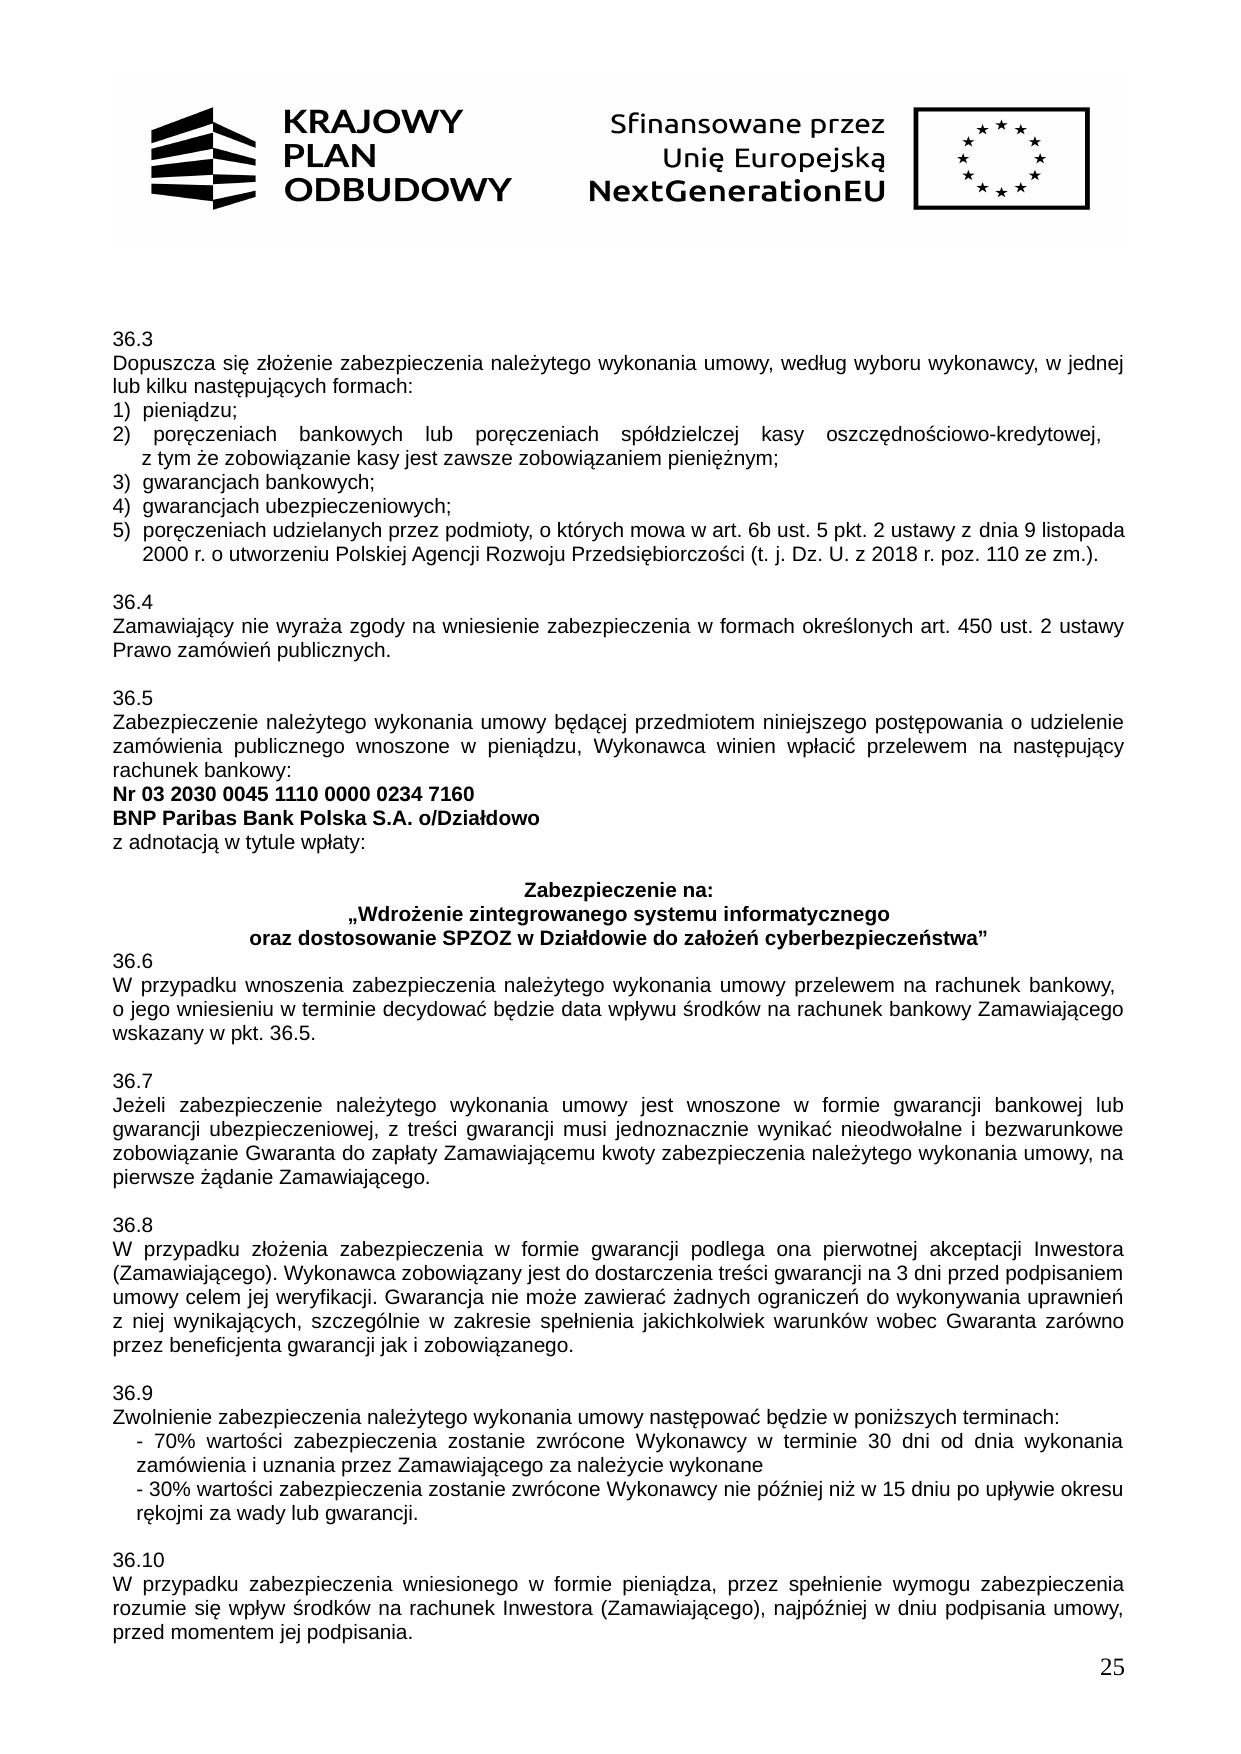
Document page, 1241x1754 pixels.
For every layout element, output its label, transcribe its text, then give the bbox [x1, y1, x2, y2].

text z adnotacją w tytule wpłaty: [112, 829, 1125, 853]
text 5) poręczeniach udzielanych przez podmioty, o których mowa w art. 6b ust. 5 pkt. 2 ustawy z dnia 9 listopada 2000 r. o utworzeniu Polskiej Agencji Rozwoju Przedsiębiorczości (t. j. Dz. U. z 2018 r. poz. 110 ze zm.). [112, 518, 1125, 566]
text 36.4 [112, 590, 1125, 614]
text W przypadku wnoszenia zabezpieczenia należytego wykonania umowy przelewem na rachunek bankowy, o jego wniesieniu w terminie decydować będzie data wpływu środków na rachunek bankowy Zamawiającego wskazany w pkt. 36.5. [112, 973, 1125, 1045]
text oraz dostosowanie SPZOZ w Działdowie do założeń cyberbezpieczeństwa” [112, 925, 1125, 949]
text 36.5 [112, 686, 1125, 710]
text „Wdrożenie zintegrowanego systemu informatycznego [112, 901, 1125, 925]
text 3) gwarancjach bankowych; [112, 470, 1125, 494]
text Zamawiający nie wyraża zgody na wniesienie zabezpieczenia w formach określonych art. 450 ust. 2 ustawy Prawo zamówień publicznych. [112, 614, 1125, 662]
text 36.7 [112, 1069, 1125, 1093]
text 36.8 [112, 1213, 1125, 1237]
text 36.3 Dopuszcza się złożenie zabezpieczenia należytego wykonania umowy, według wyboru wykonawcy, w jednej lub kilku następujących formach: [112, 326, 1125, 398]
text 36.6 [112, 949, 1125, 973]
text 2) poręczeniach bankowych lub poręczeniach spółdzielczej kasy oszczędnościowo-kredytowej, z tym że zobowiązanie kasy jest zawsze zobowiązaniem pieniężnym; [112, 422, 1125, 470]
text BNP Paribas Bank Polska S.A. o/Działdowo [112, 806, 1125, 829]
text - 30% wartości zabezpieczenia zostanie zwrócone Wykonawcy nie później niż w 15 dniu po upływie okresu rękojmi za wady lub gwarancji. [136, 1476, 1125, 1524]
text Zabezpieczenie na: [112, 877, 1125, 901]
text Nr 03 2030 0045 1110 0000 0234 7160 [112, 782, 1125, 806]
text Zabezpieczenie należytego wykonania umowy będącej przedmiotem niniejszego postępowania o udzielenie zamówienia publicznego wnoszone w pieniądzu, Wykonawca winien wpłacić przelewem na następujący rachunek bankowy: [112, 710, 1125, 782]
text 4) gwarancjach ubezpieczeniowych; [112, 494, 1125, 518]
picture [112, 73, 1129, 244]
text 1) pieniądzu; [112, 398, 1125, 422]
text - 70% wartości zabezpieczenia zostanie zwrócone Wykonawcy w terminie 30 dni od dnia wykonania zamówienia i uznania przez Zamawiającego za należycie wykonane [136, 1428, 1125, 1476]
text Jeżeli zabezpieczenie należytego wykonania umowy jest wnoszone w formie gwarancji bankowej lub gwarancji ubezpieczeniowej, z treści gwarancji musi jednoznacznie wynikać nieodwołalne i bezwarunkowe zobowiązanie Gwaranta do zapłaty Zamawiającemu kwoty zabezpieczenia należytego wykonania umowy, na pierwsze żądanie Zamawiającego. [112, 1093, 1125, 1189]
text W przypadku złożenia zabezpieczenia w formie gwarancji podlega ona pierwotnej akceptacji Inwestora (Zamawiającego). Wykonawca zobowiązany jest do dostarczenia treści gwarancji na 3 dni przed podpisaniem umowy celem jej weryfikacji. Gwarancja nie może zawierać żadnych ograniczeń do wykonywania uprawnień z niej wynikających, szczególnie w zakresie spełnienia jakichkolwiek warunków wobec Gwaranta zarówno przez beneficjenta gwarancji jak i zobowiązanego. [112, 1237, 1125, 1357]
text 36.9 Zwolnienie zabezpieczenia należytego wykonania umowy następować będzie w poniższych terminach: [112, 1381, 1125, 1428]
text 36.10 W przypadku zabezpieczenia wniesionego w formie pieniądza, przez spełnienie wymogu zabezpieczenia rozumie się wpływ środków na rachunek Inwestora (Zamawiającego), najpóźniej w dniu podpisania umowy, przed momentem jej podpisania. [112, 1548, 1125, 1644]
